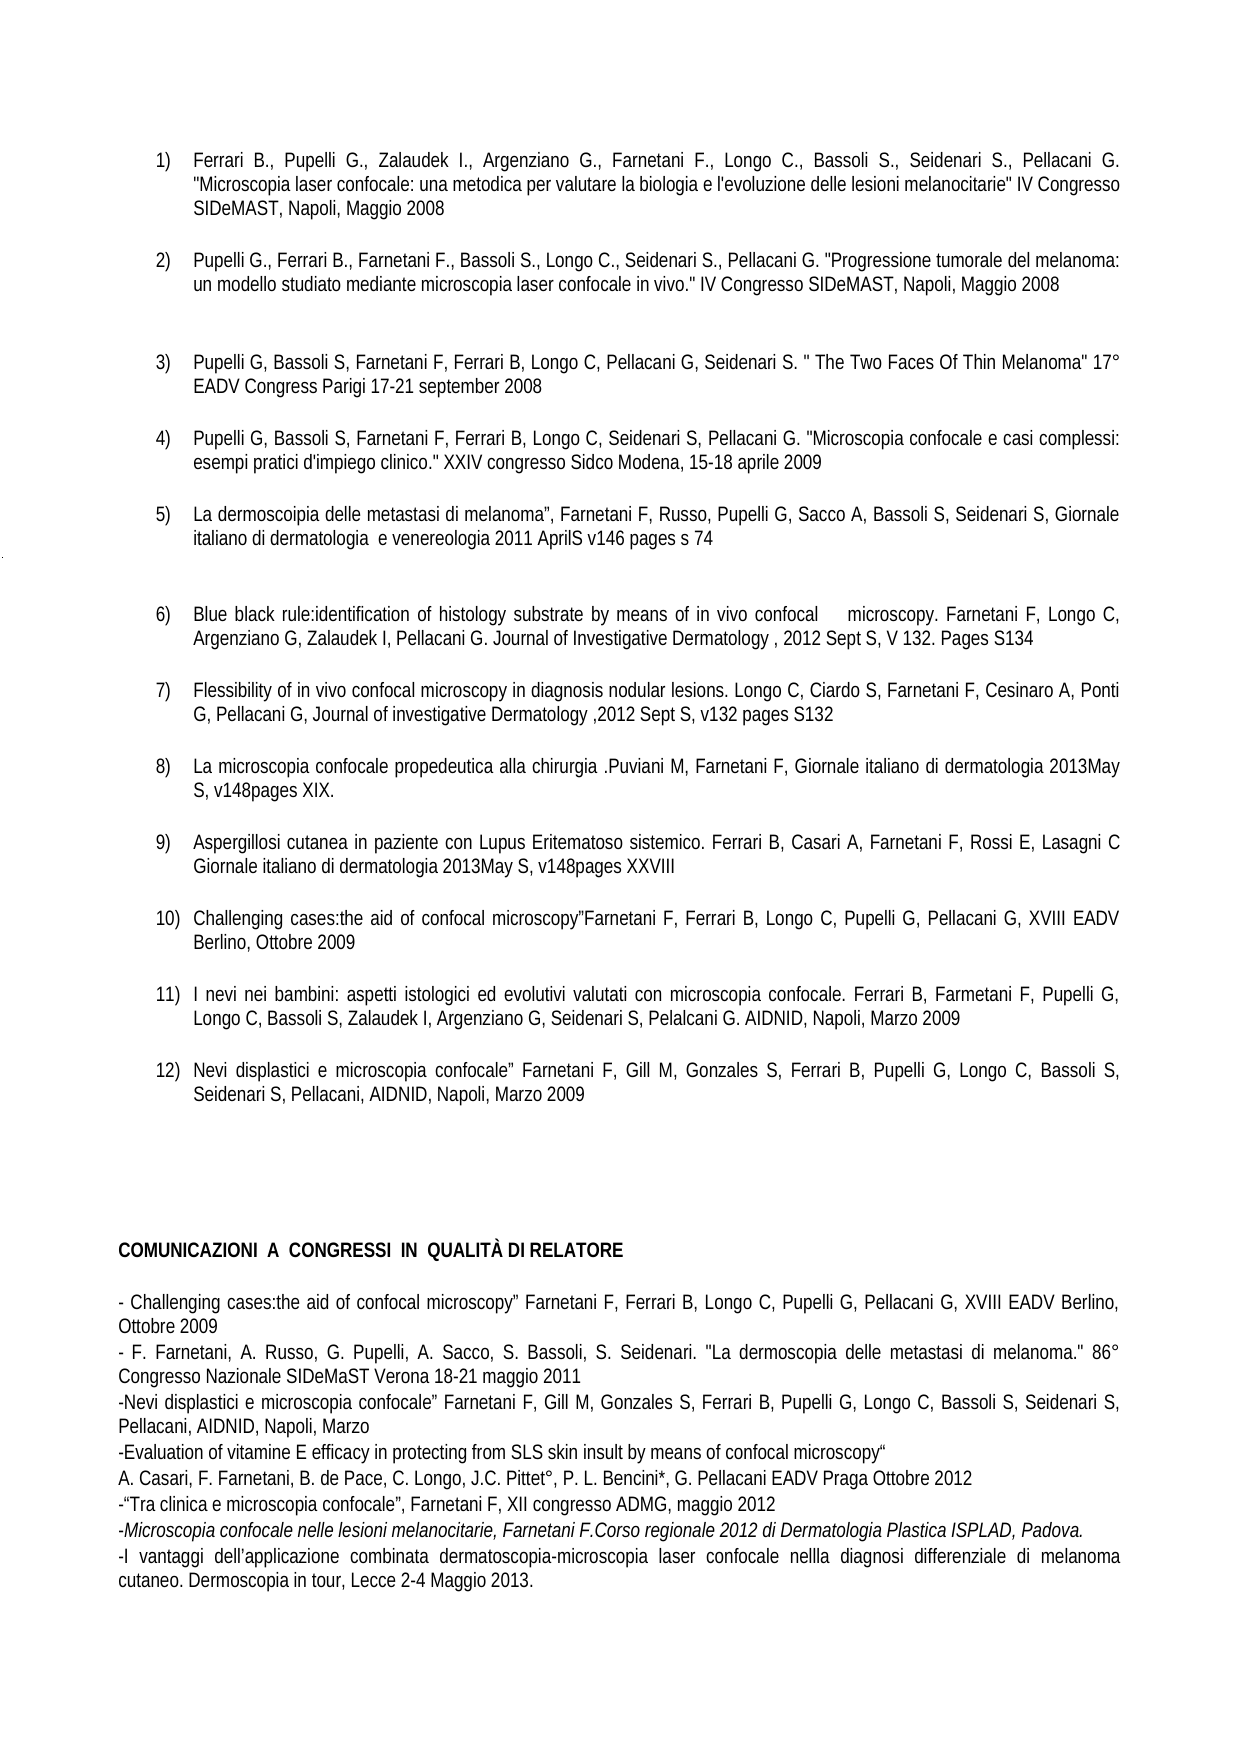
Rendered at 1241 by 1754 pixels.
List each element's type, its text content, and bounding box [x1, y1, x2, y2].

list La dermoscoipia delle metastasi di melanoma”, Farnetani F, Russo, Pupelli G, Sacco A, Bassoli S, Seidenari S, Giornale italiano di dermatologia e venereologia 2011 AprilS v146 pages s 74 [156, 502, 1122, 550]
text COMUNICAZIONI A CONGRESSI IN QUALITÀ DI RELATORE [118, 1238, 1122, 1262]
list Pupelli G, Bassoli S, Farnetani F, Ferrari B, Longo C, Pellacani G, Seidenari S. " The Two Faces Of Thin Melanoma" 17° EADV Congress Parigi 17-21 september 2008 [156, 350, 1122, 398]
text A. Casari, F. Farnetani, B. de Pace, C. Longo, J.C. Pittet°, P. L. Bencini*, G. Pellacani EADV Praga Ottobre 2012 [118, 1466, 1122, 1490]
list I nevi nei bambini: aspetti istologici ed evolutivi valutati con microscopia confocale. Ferrari B, Farmetani F, Pupelli G, Longo C, Bassoli S, Zalaudek I, Argenziano G, Seidenari S, Pelalcani G. AIDNID, Napoli, Marzo 2009 [156, 982, 1122, 1030]
list La microscopia confocale propedeutica alla chirurgia .Puviani M, Farnetani F, Giornale italiano di dermatologia 2013May S, v148pages XIX. [156, 754, 1122, 802]
text - F. Farnetani, A. Russo, G. Pupelli, A. Sacco, S. Bassoli, S. Seidenari. "La dermoscopia delle metastasi di melanoma." 86° Congresso Nazionale SIDeMaST Verona 18-21 maggio 2011 [118, 1340, 1122, 1388]
list Nevi displastici e microscopia confocale” Farnetani F, Gill M, Gonzales S, Ferrari B, Pupelli G, Longo C, Bassoli S, Seidenari S, Pellacani, AIDNID, Napoli, Marzo 2009 [156, 1058, 1122, 1106]
list Blue black rule:identification of histology substrate by means of in vivo confocal microscopy. Farnetani F, Longo C, Argenziano G, Zalaudek I, Pellacani G. Journal of Investigative Dermatology , 2012 Sept S, V 132. Pages S134 [156, 602, 1122, 650]
text -“Tra clinica e microscopia confocale”, Farnetani F, XII congresso ADMG, maggio 2012 [118, 1492, 1122, 1516]
list Ferrari B., Pupelli G., Zalaudek I., Argenziano G., Farnetani F., Longo C., Bassoli S., Seidenari S., Pellacani G. "Microscopia laser confocale: una metodica per valutare la biologia e l'evoluzione delle lesioni melanocitarie" IV Congresso SIDeMAST, Napoli, Maggio 2008 [156, 148, 1122, 219]
list Aspergillosi cutanea in paziente con Lupus Eritematoso sistemico. Ferrari B, Casari A, Farnetani F, Rossi E, Lasagni C Giornale italiano di dermatologia 2013May S, v148pages XXVIII [156, 830, 1122, 878]
list Flessibility of in vivo confocal microscopy in diagnosis nodular lesions. Longo C, Ciardo S, Farnetani F, Cesinaro A, Ponti G, Pellacani G, Journal of investigative Dermatology ,2012 Sept S, v132 pages S132 [156, 678, 1122, 726]
text -Microscopia confocale nelle lesioni melanocitarie, Farnetani F.Corso regionale 2012 di Dermatologia Plastica ISPLAD, Padova. [118, 1518, 1122, 1542]
list Pupelli G, Bassoli S, Farnetani F, Ferrari B, Longo C, Seidenari S, Pellacani G. "Microscopia confocale e casi complessi: esempi pratici d'impiego clinico." XXIV congresso Sidco Modena, 15-18 aprile 2009 [156, 426, 1122, 474]
list Challenging cases:the aid of confocal microscopy”Farnetani F, Ferrari B, Longo C, Pupelli G, Pellacani G, XVIII EADV Berlino, Ottobre 2009 [156, 906, 1122, 954]
text -Evaluation of vitamine E efficacy in protecting from SLS skin insult by means of confocal microscopy“ [118, 1440, 1122, 1464]
text -I vantaggi dell’applicazione combinata dermatoscopia-microscopia laser confocale nellla diagnosi differenziale di melanoma cutaneo. Dermoscopia in tour, Lecce 2-4 Maggio 2013. [118, 1544, 1122, 1592]
text - Challenging cases:the aid of confocal microscopy” Farnetani F, Ferrari B, Longo C, Pupelli G, Pellacani G, XVIII EADV Berlino, Ottobre 2009 [118, 1290, 1122, 1338]
text -Nevi displastici e microscopia confocale” Farnetani F, Gill M, Gonzales S, Ferrari B, Pupelli G, Longo C, Bassoli S, Seidenari S, Pellacani, AIDNID, Napoli, Marzo [118, 1390, 1122, 1438]
list Pupelli G., Ferrari B., Farnetani F., Bassoli S., Longo C., Seidenari S., Pellacani G. "Progressione tumorale del melanoma: un modello studiato mediante microscopia laser confocale in vivo." IV Congresso SIDeMAST, Napoli, Maggio 2008 [156, 248, 1122, 296]
